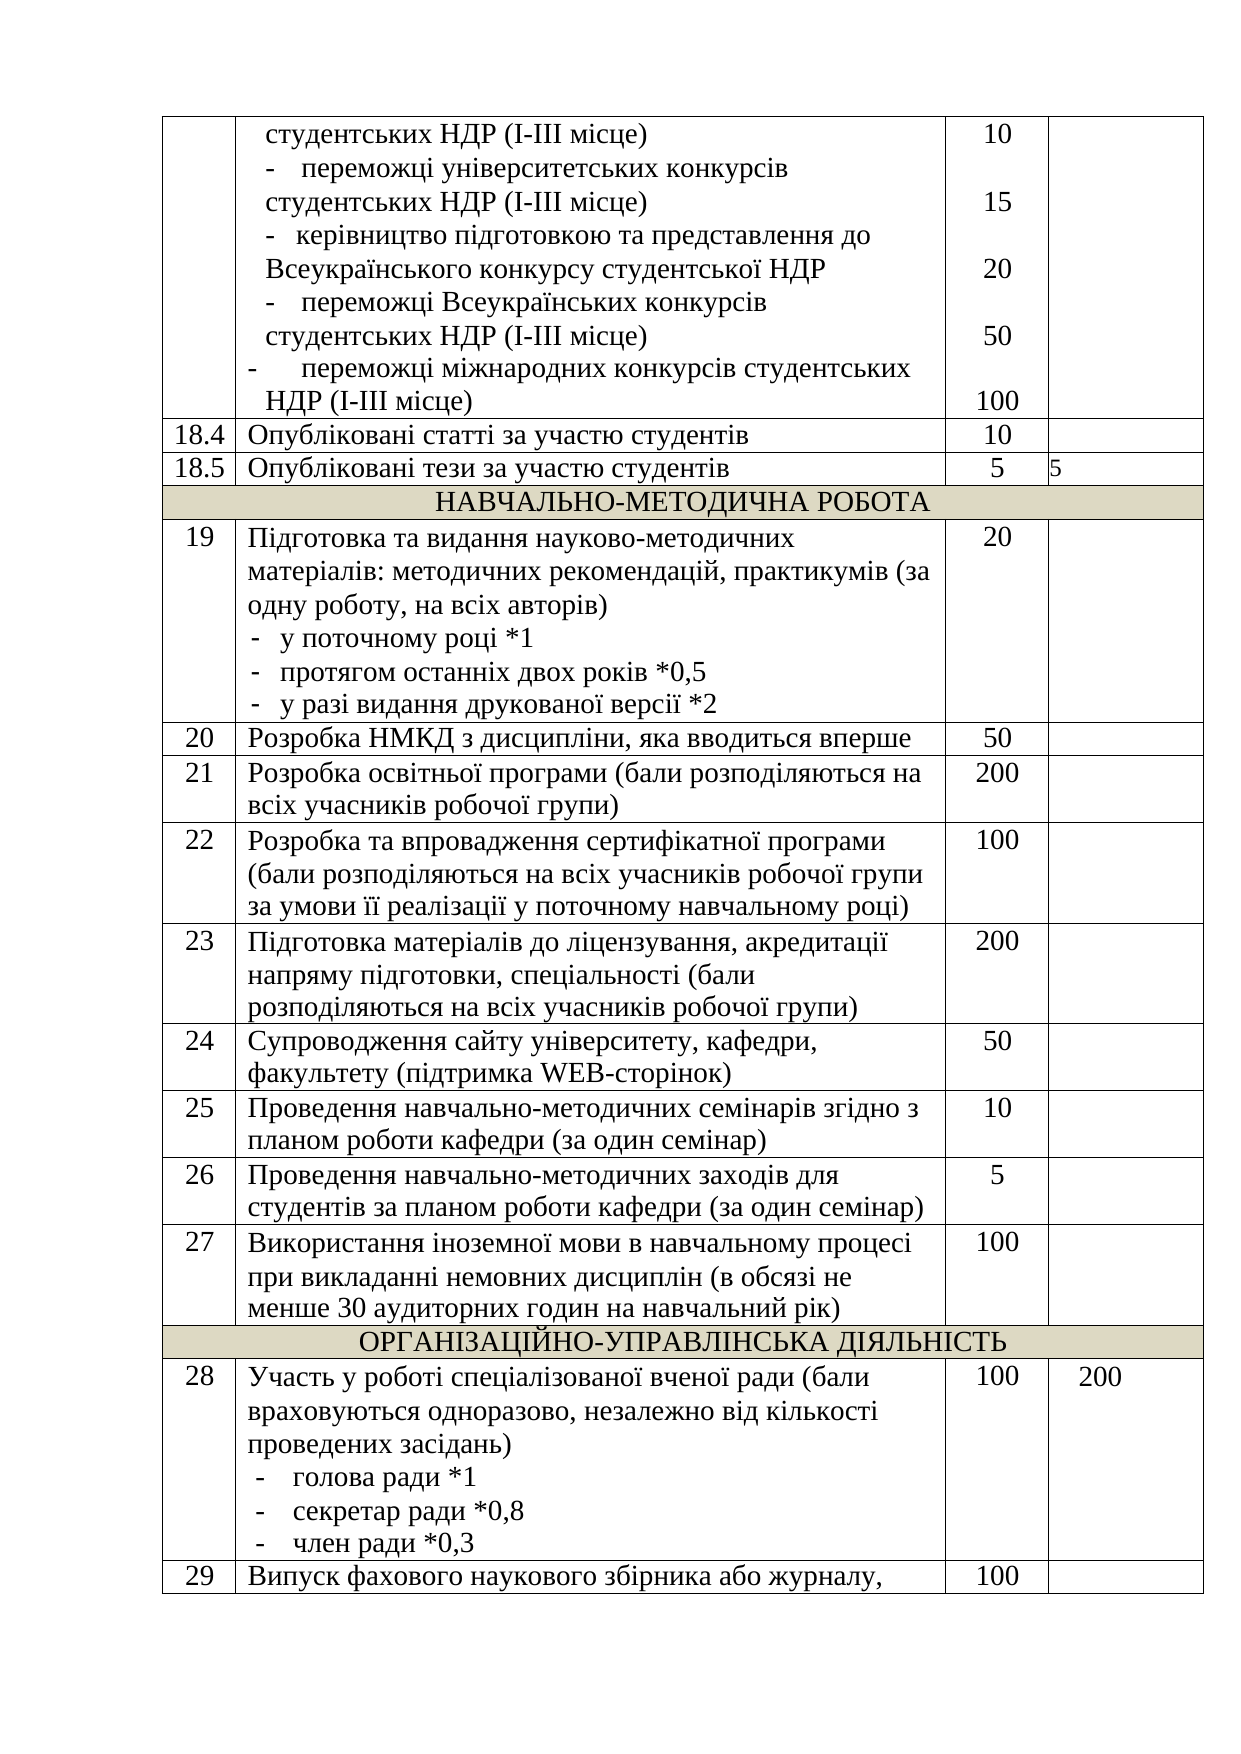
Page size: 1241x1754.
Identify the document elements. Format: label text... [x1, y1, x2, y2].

table_cell Підготовка матеріалів до ліцензування, акредитації напряму підготовки, спеціальності (бали розподіляються на всіх учасників робочої групи) [236, 924, 945, 1023]
table_cell [1049, 823, 1203, 923]
table_cell 19 [163, 520, 235, 722]
table_cell 20 [946, 520, 1048, 722]
table_header [163, 117, 235, 418]
table_header 10 15 20 50 100 [946, 117, 1048, 418]
table_header [1049, 117, 1203, 418]
table_cell 26 [163, 1158, 235, 1224]
table_cell 10 [946, 419, 1048, 452]
table_cell 5 [946, 453, 1048, 485]
table_cell [1049, 723, 1203, 755]
table_cell 27 [163, 1225, 235, 1325]
table_cell 20 [163, 723, 235, 755]
table_cell 28 [163, 1359, 235, 1559]
table_cell 200 [946, 924, 1048, 1023]
table_cell [1049, 1024, 1203, 1090]
table_cell Опубліковані тези за участю студентів [236, 453, 945, 485]
table_cell [1049, 1561, 1203, 1593]
table_cell 21 [163, 756, 235, 822]
table_cell Розробка та впровадження сертифікатної програми (бали розподіляються на всіх учасників робочої групи за умови її реалізації у поточному навчальному році) [236, 823, 945, 923]
table_cell [1049, 419, 1203, 452]
table_cell НАВЧАЛЬНО-МЕТОДИЧНА РОБОТА [163, 486, 1203, 519]
table_cell Підготовка та видання науково-методичних матеріалів: методичних рекомендацій, практикумів (за одну роботу, на всіх авторів) у поточному році *1 протягом останніх двох років *0,5 у разі видання друкованої версії *2 [236, 520, 945, 722]
table_cell [1049, 1091, 1203, 1157]
table_cell 50 [946, 1024, 1048, 1090]
table_cell Участь у роботі спеціалізованої вченої ради (бали враховуються одноразово, незалежно від кількості проведених засідань) голова ради *1 секретар ради *0,8 член ради *0,3 [236, 1359, 945, 1559]
table_cell Розробка освітньої програми (бали розподіляються на всіх учасників робочої групи) [236, 756, 945, 822]
table_cell [1049, 924, 1203, 1023]
table_cell 5 [1049, 453, 1203, 485]
table_cell ОРГАНІЗАЦІЙНО-УПРАВЛІНСЬКА ДІЯЛЬНІСТЬ [163, 1326, 1203, 1358]
table_cell 25 [163, 1091, 235, 1157]
table_cell 18.4 [163, 419, 235, 452]
table_cell 5 [946, 1158, 1048, 1224]
table_cell 10 [946, 1091, 1048, 1157]
table_cell Використання іноземної мови в навчальному процесі при викладанні немовних дисциплін (в обсязі не менше 30 аудиторних годин на навчальний рік) [236, 1225, 945, 1325]
table_cell 100 [946, 823, 1048, 923]
table_cell 100 [946, 1561, 1048, 1593]
table_header студентських НДР (І-ІІІ місце) переможці університетських конкурсів студентських НДР (І-ІІІ місце) керівництво підготовкою та представлення до Всеукраїнського конкурсу студентської НДР переможці Всеукраїнських конкурсів студентських НДР (І-ІІІ місце) переможці міжнародних конкурсів студентських НДР (І-ІІІ місце) [236, 117, 945, 418]
table_cell Проведення навчально-методичних семінарів згідно з планом роботи кафедри (за один семінар) [236, 1091, 945, 1157]
table_cell 29 [163, 1561, 235, 1593]
table_cell 200 [1049, 1359, 1203, 1559]
table_cell 24 [163, 1024, 235, 1090]
table_cell 100 [946, 1359, 1048, 1559]
table_cell [1049, 1158, 1203, 1224]
table_cell 22 [163, 823, 235, 923]
table_cell Опубліковані статті за участю студентів [236, 419, 945, 452]
table_cell 23 [163, 924, 235, 1023]
table_cell [1049, 1225, 1203, 1325]
table_cell Проведення навчально-методичних заходів для студентів за планом роботи кафедри (за один семінар) [236, 1158, 945, 1224]
table_cell Випуск фахового наукового збірника або журналу, [236, 1561, 945, 1593]
table_cell Розробка НМКД з дисципліни, яка вводиться вперше [236, 723, 945, 755]
table_cell [1049, 520, 1203, 722]
table_cell [1049, 756, 1203, 822]
table_cell 18.5 [163, 453, 235, 485]
table_cell 200 [946, 756, 1048, 822]
table_cell 50 [946, 723, 1048, 755]
table_cell Супроводження сайту університету, кафедри, факультету (підтримка WEB-сторінок) [236, 1024, 945, 1090]
table_cell 100 [946, 1225, 1048, 1325]
